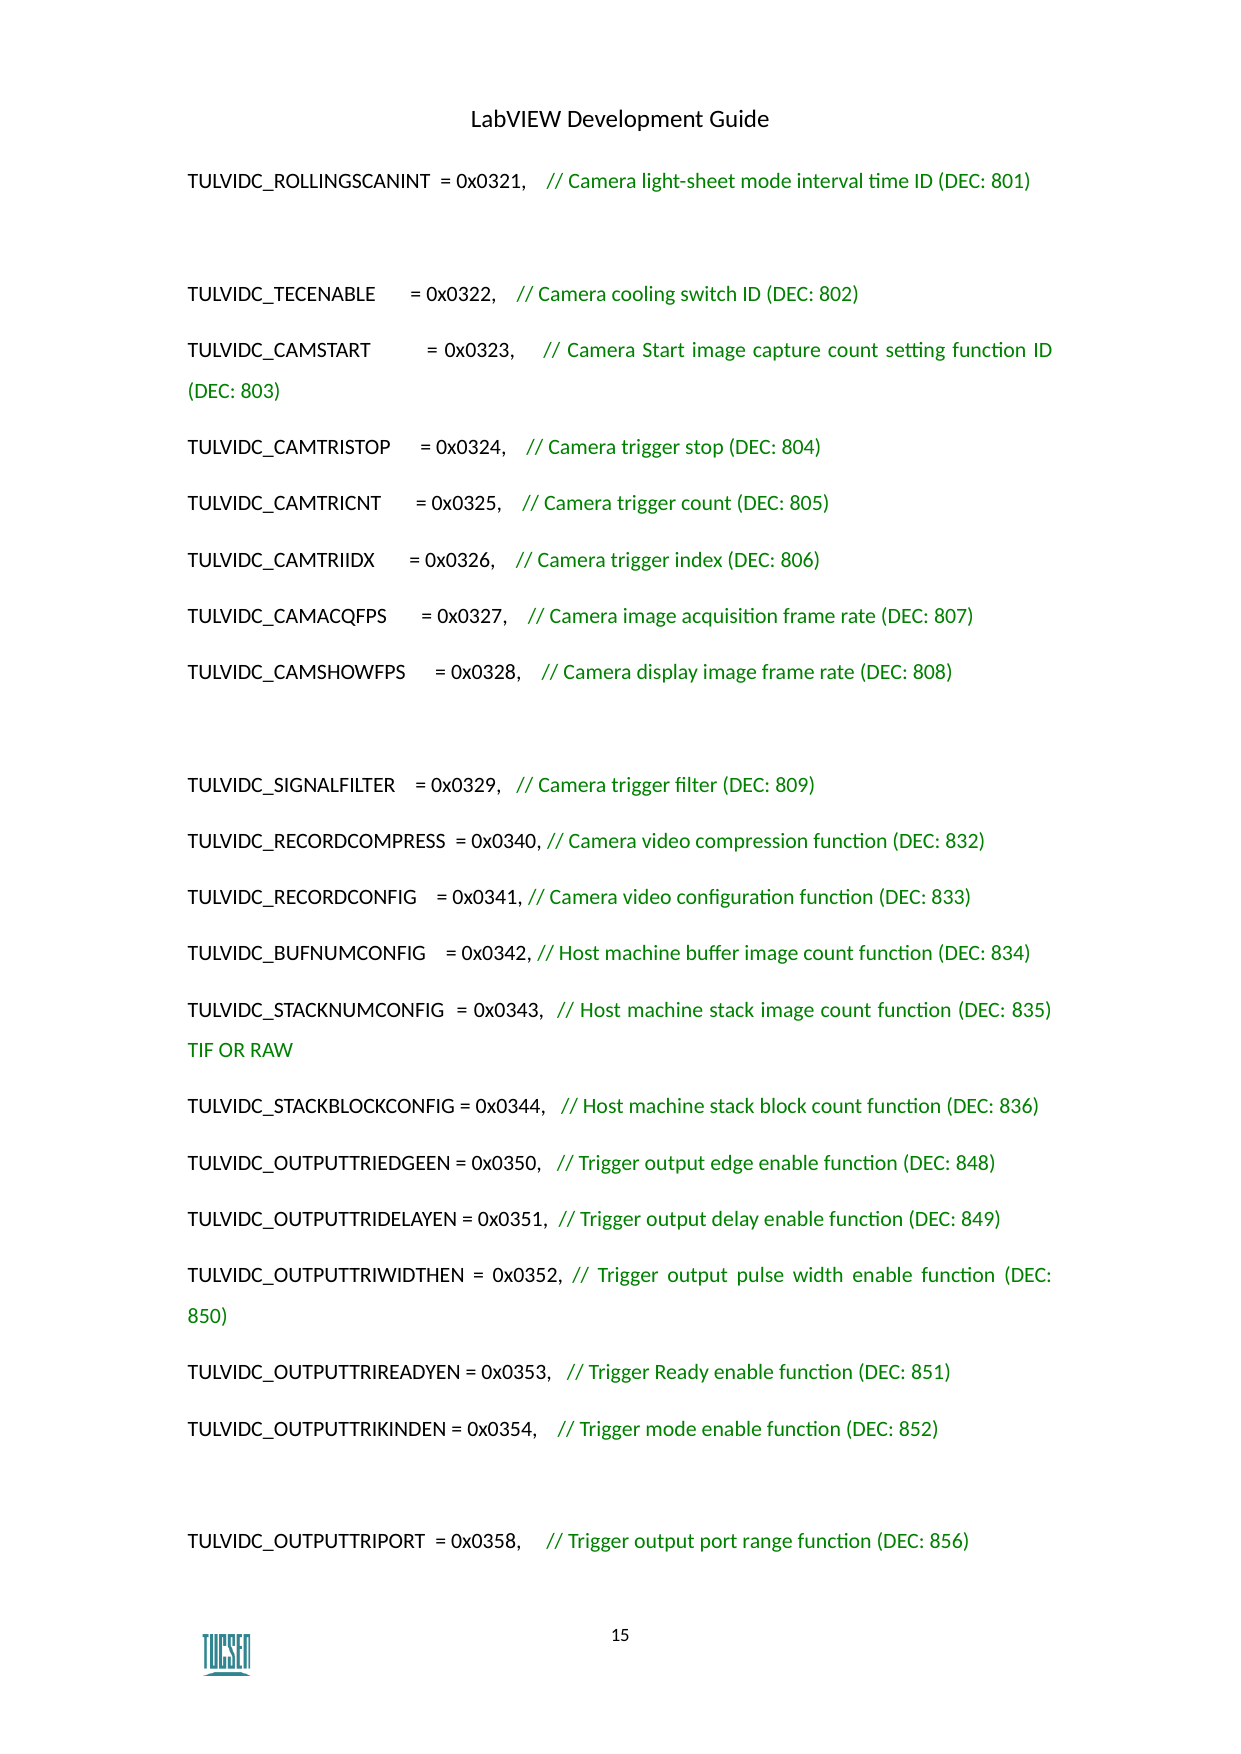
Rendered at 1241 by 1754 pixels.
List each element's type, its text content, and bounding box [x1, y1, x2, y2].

text TULVIDC_SIGNALFILTER = 0x0329, // Camera trigger filter (DEC: 809) [187, 767, 1053, 801]
text TULVIDC_TECENABLE = 0x0322, // Camera cooling switch ID (DEC: 802) [187, 276, 1053, 310]
text TULVIDC_RECORDCOMPRESS = 0x0340, // Camera video compression function (DEC: 832) [187, 823, 1053, 857]
text TULVIDC_STACKBLOCKCONFIG = 0x0344, // Host machine stack block count function (DEC: 836) [187, 1089, 1053, 1123]
text TULVIDC_CAMTRICNT = 0x0325, // Camera trigger count (DEC: 805) [187, 486, 1053, 520]
text TULVIDC_OUTPUTTRIEDGEEN = 0x0350, // Trigger output edge enable function (DEC: 848) [187, 1145, 1053, 1179]
text TULVIDC_CAMSHOWFPS = 0x0328, // Camera display image frame rate (DEC: 808) [187, 654, 1053, 688]
text TULVIDC_CAMTRIIDX = 0x0326, // Camera trigger index (DEC: 806) [187, 542, 1053, 576]
text TULVIDC_OUTPUTTRIDELAYEN = 0x0351, // Trigger output delay enable function (DEC: 849) [187, 1202, 1053, 1236]
text TULVIDC_BUFNUMCONFIG = 0x0342, // Host machine buffer image count function (DEC: 834) [187, 936, 1053, 970]
text TULVIDC_ROLLINGSCANINT = 0x0321, // Camera light-sheet mode interval time ID (DEC: 801) [187, 164, 1053, 198]
text TULVIDC_STACKNUMCONFIG = 0x0343, // Host machine stack image count function (DEC: 835) TIF OR RAW [187, 992, 1053, 1067]
text TULVIDC_OUTPUTTRIWIDTHEN = 0x0352, // Trigger output pulse width enable function (DEC: 850) [187, 1258, 1053, 1332]
text TULVIDC_OUTPUTTRIREADYEN = 0x0353, // Trigger Ready enable function (DEC: 851) [187, 1355, 1053, 1389]
text TULVIDC_CAMSTART = 0x0323, // Camera Start image capture count setting function ID (DEC: 803) [187, 333, 1053, 407]
text TULVIDC_OUTPUTTRIPORT = 0x0358, // Trigger output port range function (DEC: 856) [187, 1523, 1053, 1557]
text TULVIDC_OUTPUTTRIKINDEN = 0x0354, // Trigger mode enable function (DEC: 852) [187, 1411, 1053, 1445]
text TULVIDC_CAMTRISTOP = 0x0324, // Camera trigger stop (DEC: 804) [187, 429, 1053, 463]
text TULVIDC_RECORDCONFIG = 0x0341, // Camera video configuration function (DEC: 833) [187, 879, 1053, 913]
text TULVIDC_CAMACQFPS = 0x0327, // Camera image acquisition frame rate (DEC: 807) [187, 598, 1053, 632]
picture [202, 1634, 251, 1676]
